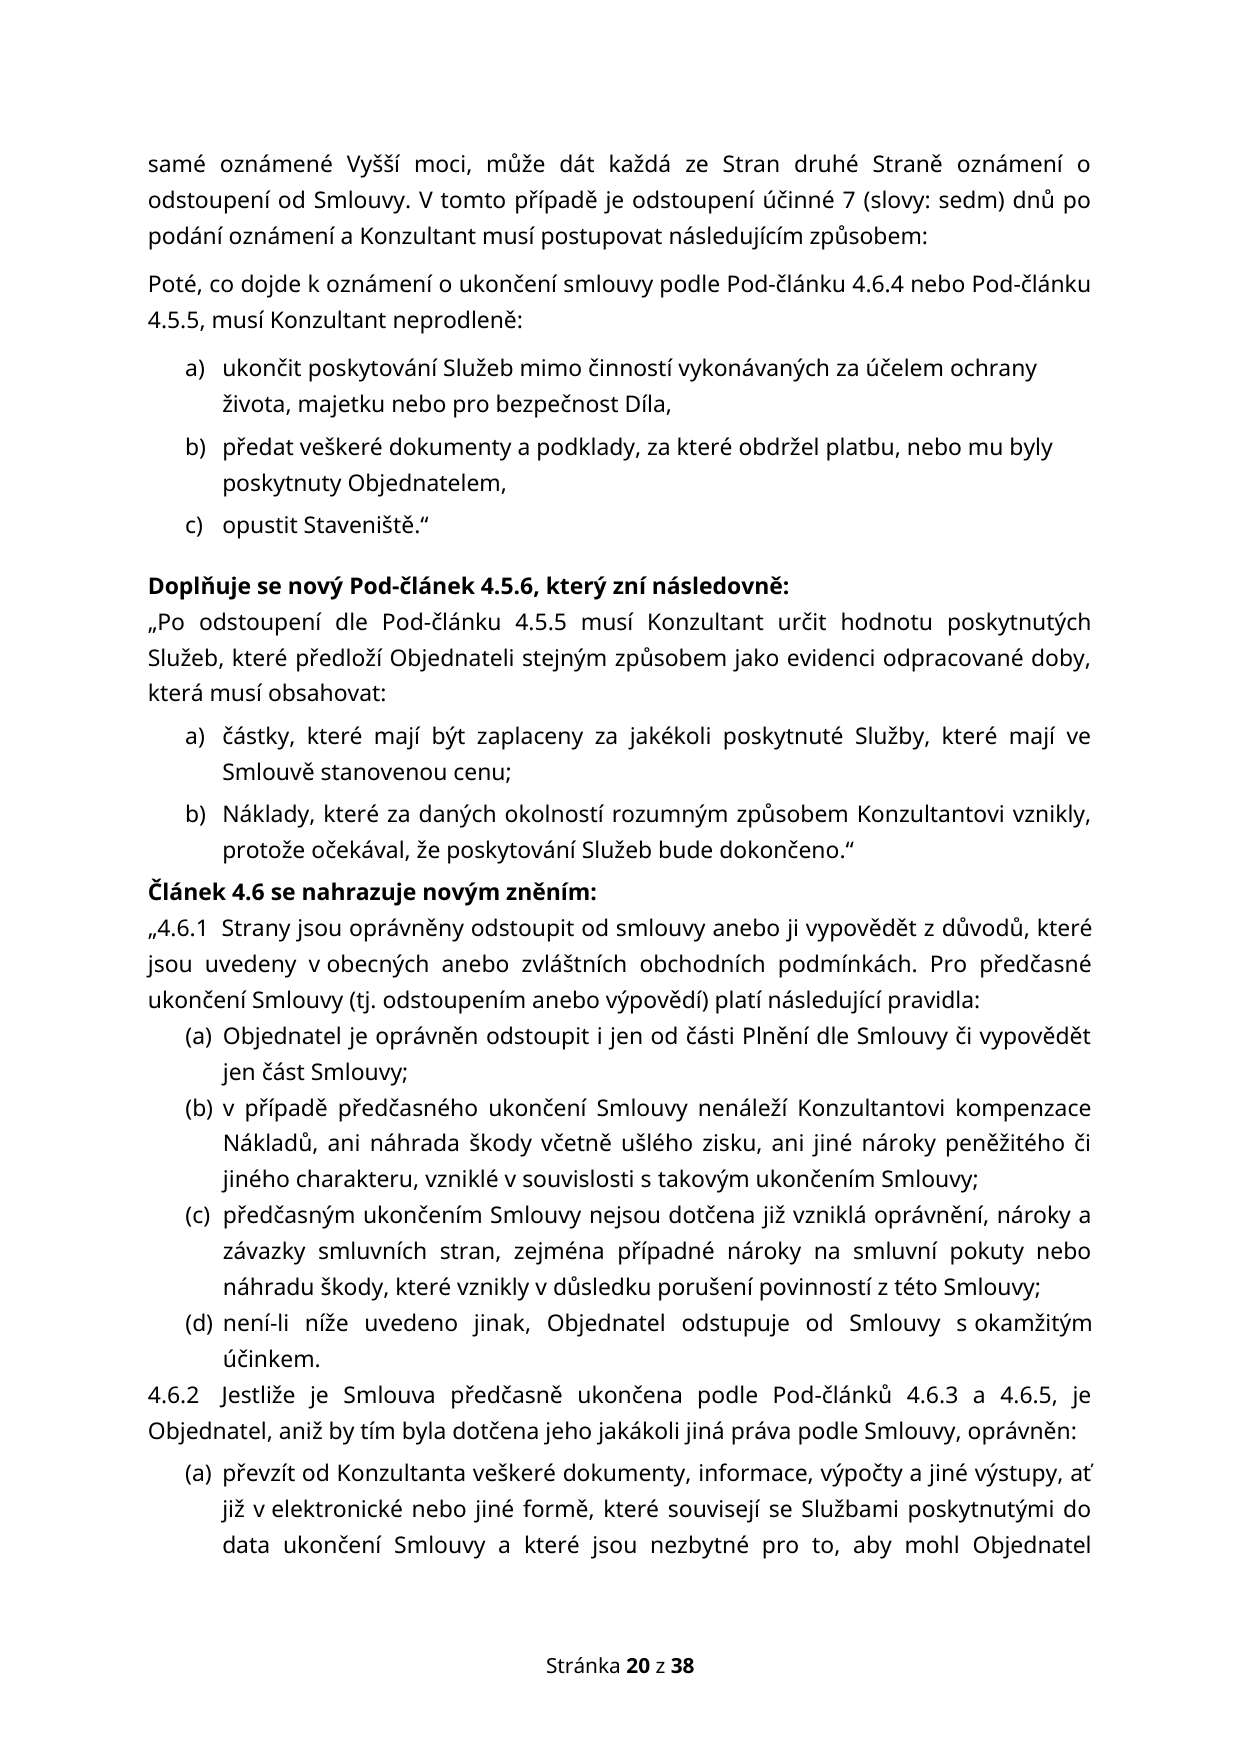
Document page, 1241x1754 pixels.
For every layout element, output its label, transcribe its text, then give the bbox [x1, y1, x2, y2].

list není-li níže uvedeno jinak, Objednatel odstupuje od Smlouvy s okamžitým účinkem. [185, 1307, 1092, 1374]
list opustit Staveniště.“ [185, 509, 1092, 540]
text Doplňuje se nový Pod-článek 4.5.6, který zní následovně: [148, 569, 1092, 601]
list Objednatel je oprávněn odstoupit i jen od části Plnění dle Smlouvy či vypovědět jen část Smlouvy; [185, 1019, 1092, 1087]
text 4.6.2 Jestliže je Smlouva předčasně ukončena podle Pod-článků 4.6.3 a 4.6.5, je Objednatel, aniž by tím byla dotčena jeho jakákoli jiná práva podle Smlouvy, oprávněn: [148, 1379, 1092, 1446]
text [148, 148, 1092, 251]
list předčasným ukončením Smlouvy nejsou dotčena již vzniklá oprávnění, nároky a závazky smluvních stran, zejména případné nároky na smluvní pokuty nebo náhradu škody, které vznikly v důsledku porušení povinností z této Smlouvy; [185, 1199, 1092, 1302]
list předat veškeré dokumenty a podklady, za které obdržel platbu, nebo mu byly poskytnuty Objednatelem, [185, 431, 1092, 498]
list v případě předčasného ukončení Smlouvy nenáleží Konzultantovi kompenzace Nákladů, ani náhrada škody včetně ušlého zisku, ani jiné nároky peněžitého či jiného charakteru, vzniklé v souvislosti s takovým ukončením Smlouvy; [185, 1091, 1092, 1194]
text „4.6.1 Strany jsou oprávněny odstoupit od smlouvy anebo ji vypovědět z důvodů, které jsou uvedeny v obecných anebo zvláštních obchodních podmínkách. Pro předčasné ukončení Smlouvy (tj. odstoupením anebo výpovědí) platí následující pravidla: [148, 912, 1092, 1015]
list Náklady, které za daných okolností rozumným způsobem Konzultantovi vznikly, protože očekával, že poskytování Služeb bude dokončeno.“ [185, 798, 1092, 865]
text „Po odstoupení dle Pod-článku 4.5.5 musí Konzultant určit hodnotu poskytnutých Služeb, které předloží Objednateli stejným způsobem jako evidenci odpracované doby, která musí obsahovat: [148, 606, 1092, 709]
list částky, které mají být zaplaceny za jakékoli poskytnuté Služby, které mají ve Smlouvě stanovenou cenu; [185, 719, 1092, 787]
text Poté, co dojde k oznámení o ukončení smlouvy podle Pod-článku 4.6.4 nebo Pod-článku 4.5.5, musí Konzultant neprodleně: [148, 268, 1092, 335]
text Článek 4.6 se nahrazuje novým zněním: [148, 876, 1092, 907]
list ukončit poskytování Služeb mimo činností vykonávaných za účelem ochrany života, majetku nebo pro bezpečnost Díla, [185, 352, 1092, 419]
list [185, 1457, 1092, 1560]
